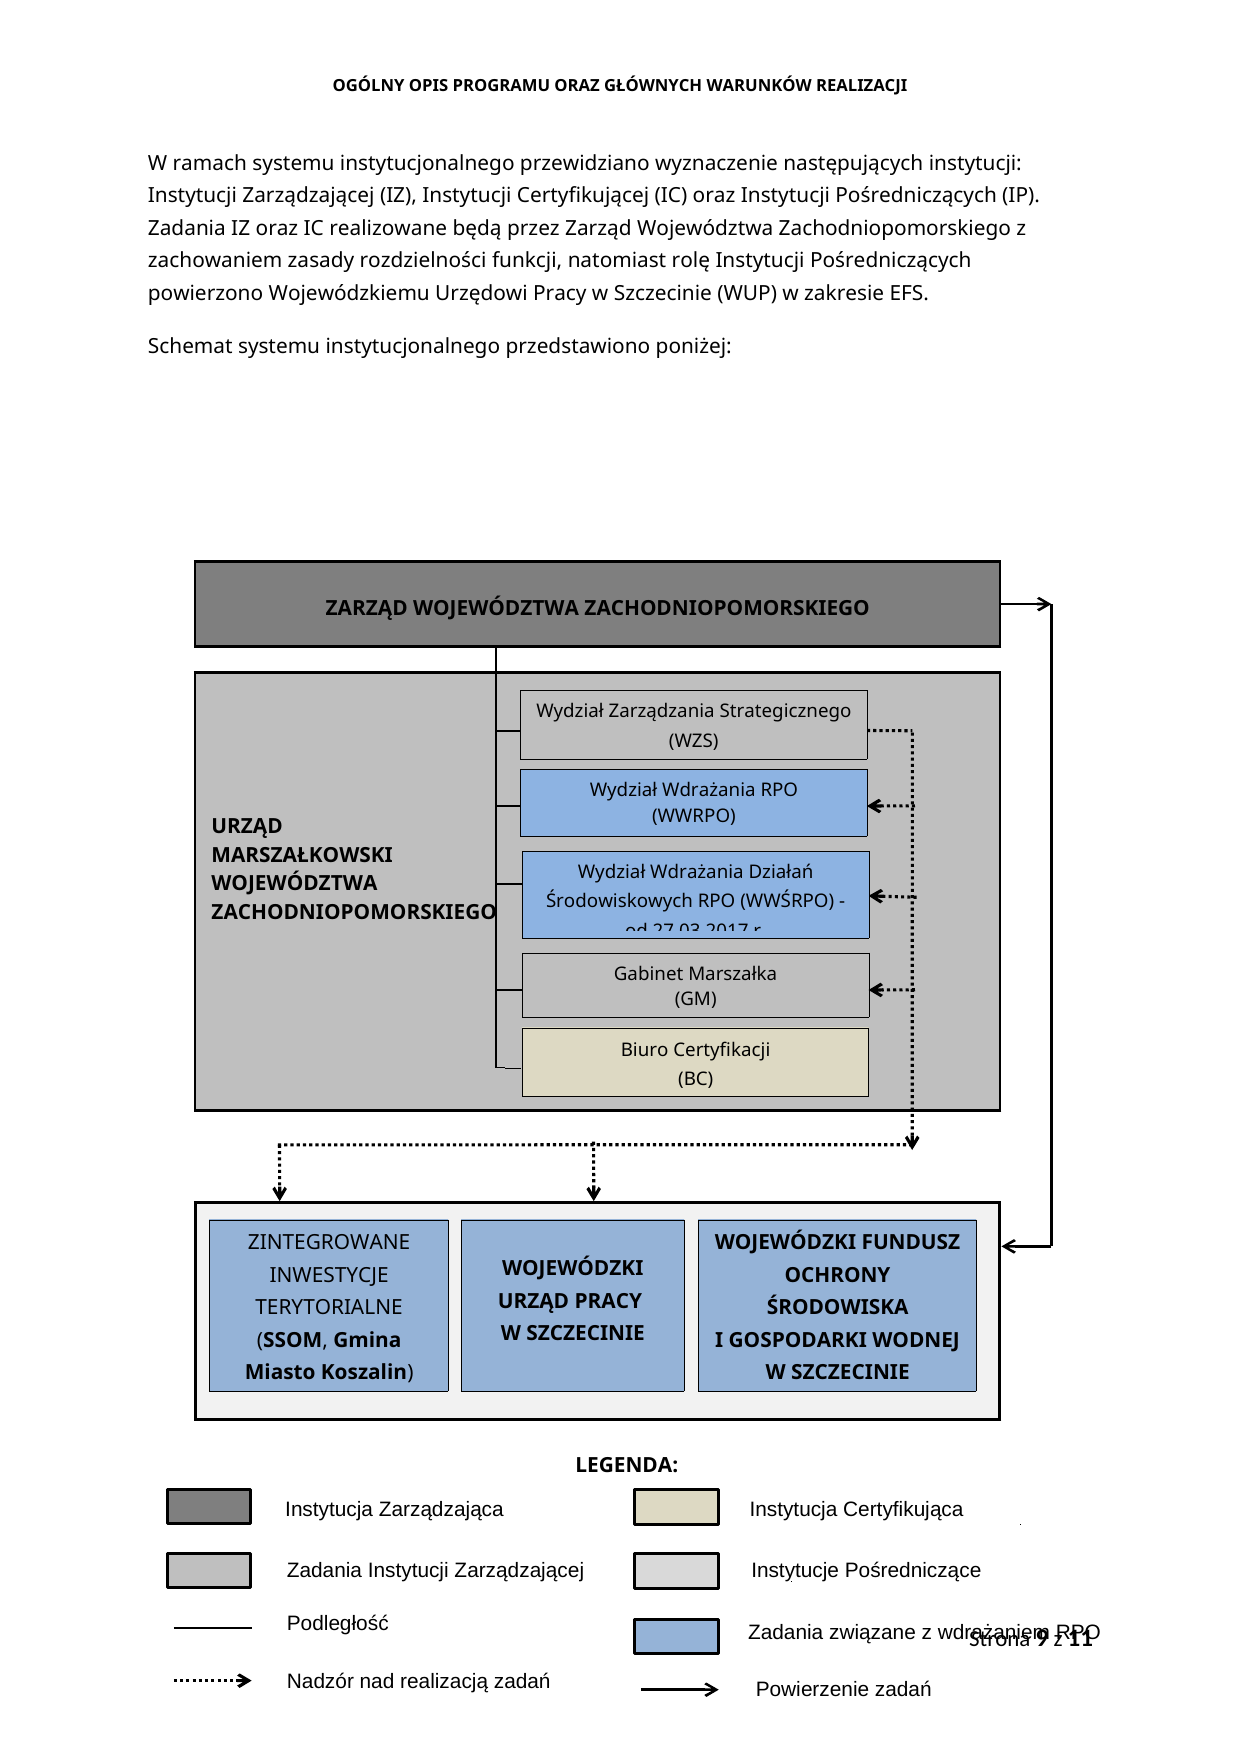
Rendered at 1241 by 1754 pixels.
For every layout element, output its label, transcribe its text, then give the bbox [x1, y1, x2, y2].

text W ramach systemu instytucjonalnego przewidziano wyznaczenie następujących instytucji: Instytucji Zarządzającej (IZ), Instytucji Certyfikującej (IC) oraz Instytucji Pośredniczących (IP). Zadania IZ oraz IC realizowane będą przez Zarząd Województwa Zachodniopomorskiego z zachowaniem zasady rozdzielności funkcji, natomiast rolę Instytucji Pośredniczących powierzono Wojewódzkiemu Urzędowi Pracy w Szczecinie (WUP) w zakresie EFS. [148, 148, 1093, 306]
text Schemat systemu instytucjonalnego przedstawiono poniżej: [148, 331, 1093, 360]
